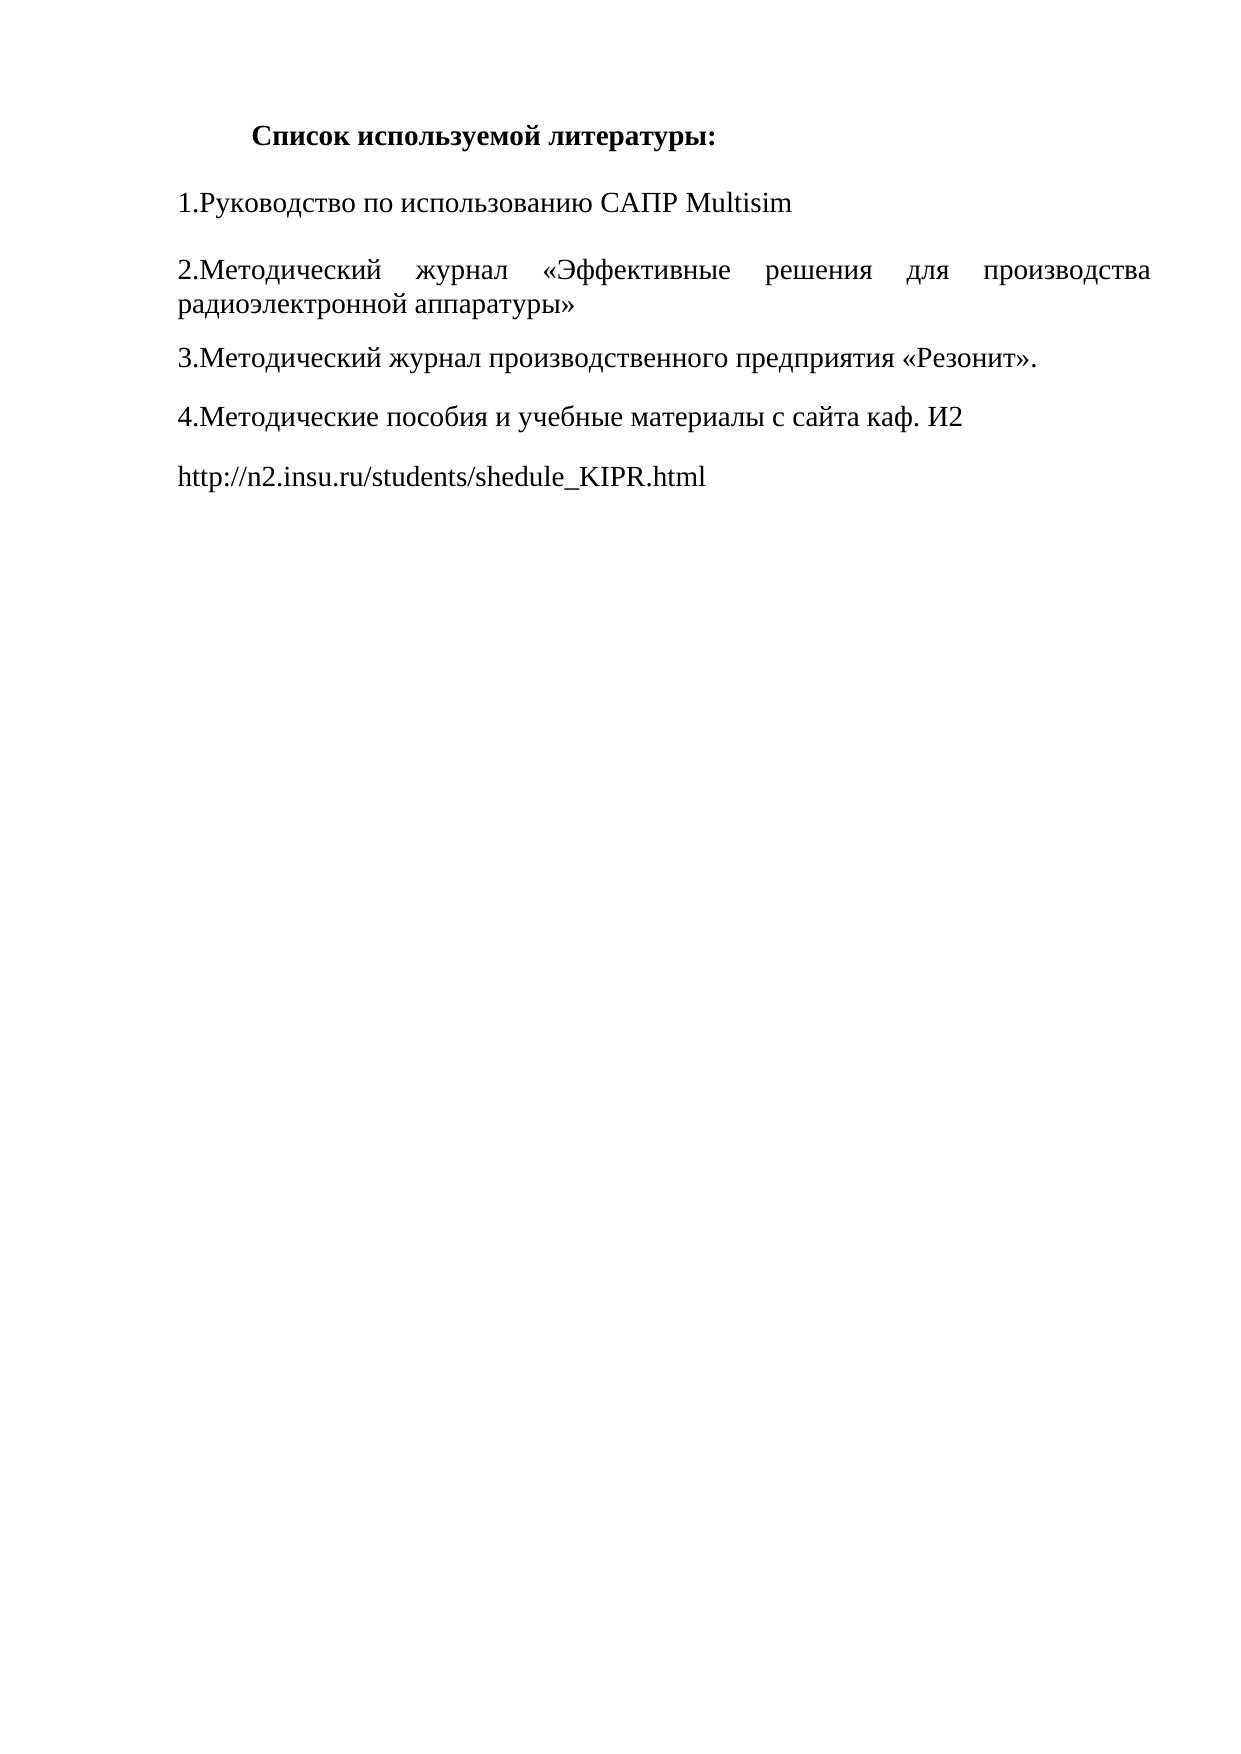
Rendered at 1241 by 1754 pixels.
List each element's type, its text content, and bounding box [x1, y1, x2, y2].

text 1.Руководство по использованию САПР Multisim [177, 185, 1152, 219]
text 3.Методический журнал производственного предприятия «Резонит». [177, 340, 1152, 374]
text 4.Методические пособия и учебные материалы с сайта каф. И2 [177, 399, 1152, 433]
text 2.Методический журнал «Эффективные решения для производства радиоэлектронной аппаратуры» [177, 252, 1152, 319]
text Список используемой литературы: [177, 118, 1152, 152]
text http://n2.insu.ru/students/shedule_KIPR.html [177, 459, 1152, 492]
